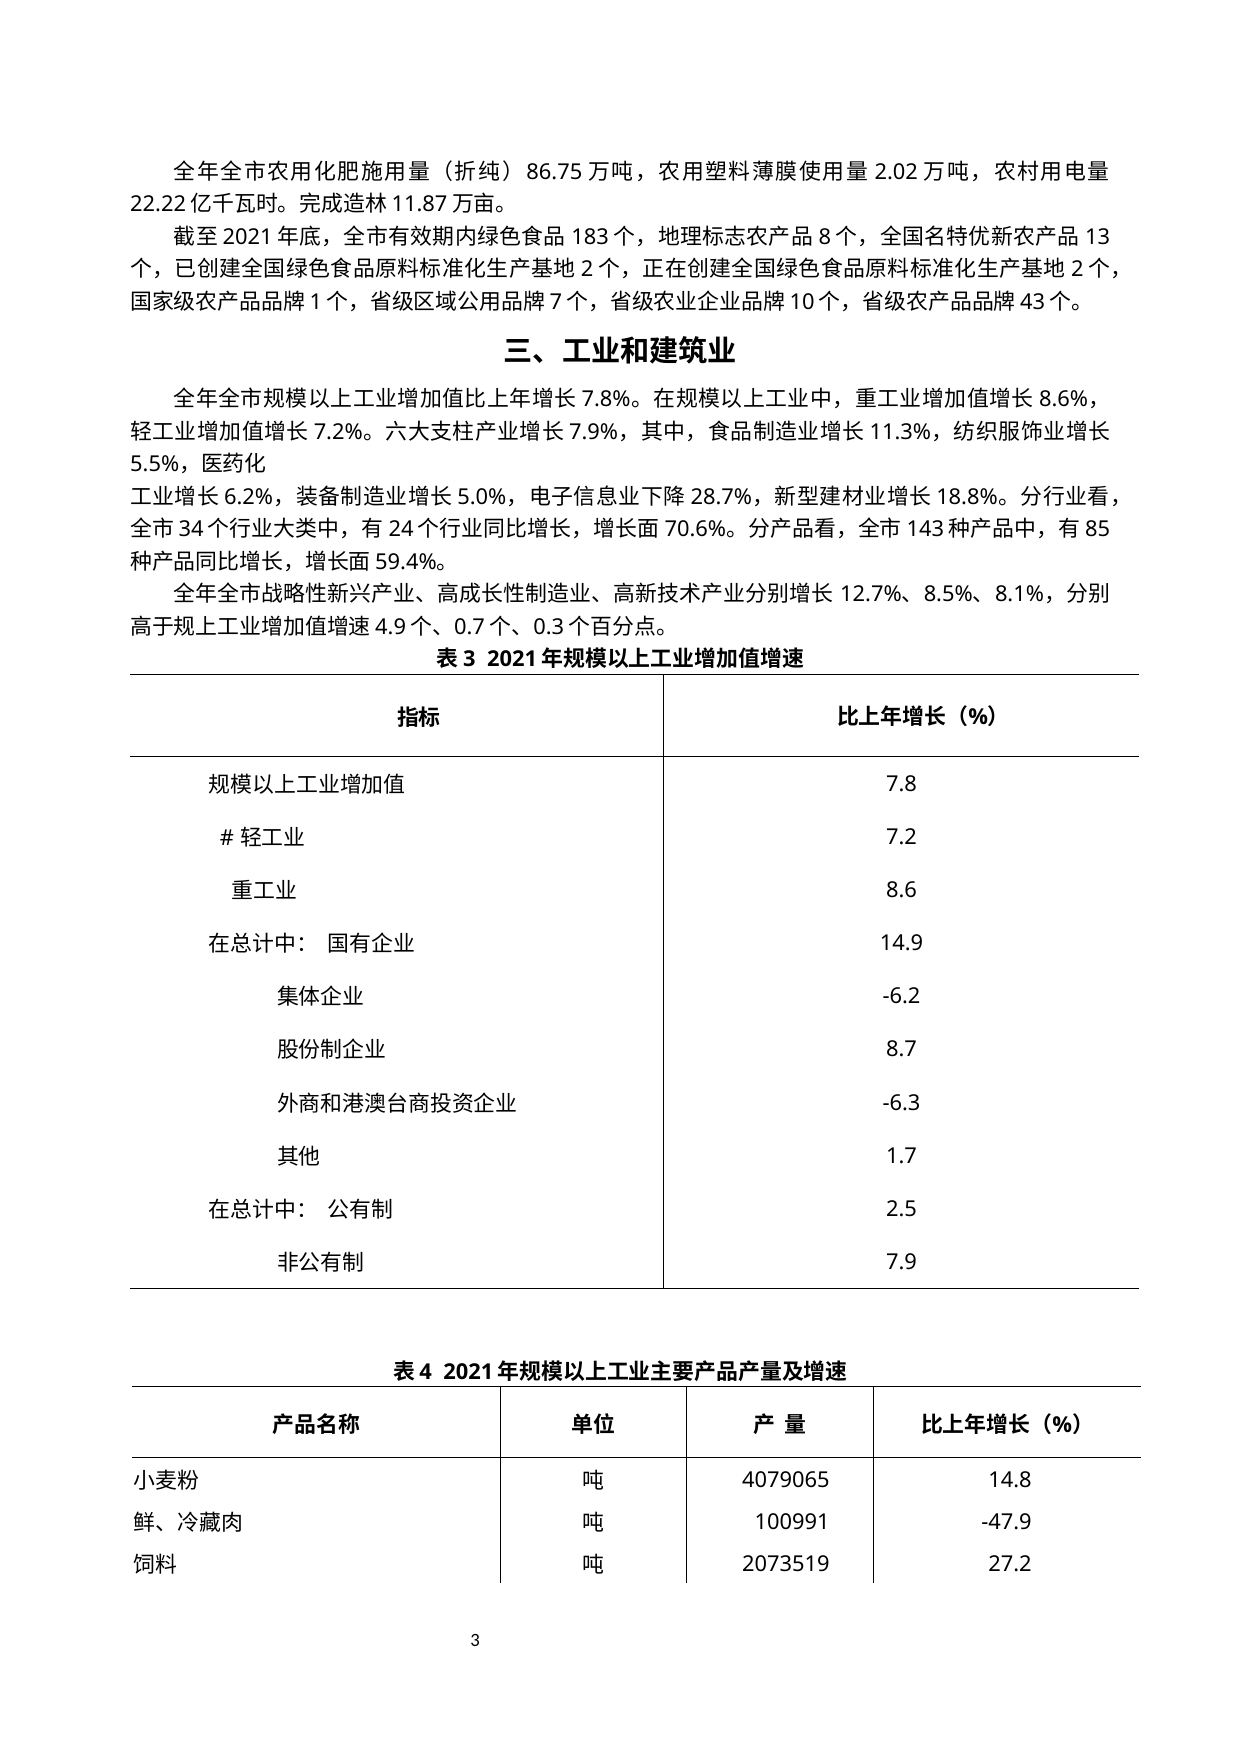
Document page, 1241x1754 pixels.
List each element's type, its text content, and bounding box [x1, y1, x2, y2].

table_header 指标 [130, 675, 663, 756]
table_cell 8.6 [664, 863, 1139, 916]
table_cell 集体企业 [130, 969, 663, 1022]
table_cell 14.9 [664, 916, 1139, 969]
table_cell 股份制企业 [130, 1022, 663, 1075]
table_cell 2.5 [664, 1181, 1139, 1234]
table_cell 100991 [687, 1499, 873, 1541]
table_cell 小麦粉 [132, 1458, 500, 1499]
table_cell 在总计中： 国有企业 [130, 916, 663, 969]
table_header 比上年增长（%） [664, 675, 1139, 756]
table_cell 饲料 [132, 1541, 500, 1583]
table_cell 其他 [130, 1128, 663, 1181]
text 全年全市战略性新兴产业、高成长性制造业、高新技术产业分别增长12.7%、8.5%、8.1%，分别高于规上工业增加值增速4.9个、0.7个、0.3个百分点。 [130, 576, 1110, 641]
table_cell -6.3 [664, 1075, 1139, 1128]
table_cell 14.8 [874, 1458, 1141, 1499]
table_cell 1.7 [664, 1128, 1139, 1181]
table_cell 外商和港澳台商投资企业 [130, 1075, 663, 1128]
text 全年全市农用化肥施用量（折纯）86.75万吨，农用塑料薄膜使用量2.02万吨，农村用电量22.22亿千瓦时。完成造林11.87万亩。 [130, 153, 1110, 218]
text 表4 2021年规模以上工业主要产品产量及增速 [130, 1353, 1110, 1386]
table_header 比上年增长（%） [874, 1387, 1141, 1457]
table_header 单位 [501, 1387, 686, 1457]
text 表3 2021年规模以上工业增加值增速 [130, 641, 1110, 673]
table_cell 27.2 [874, 1541, 1141, 1583]
text 全年全市规模以上工业增加值比上年增长7.8%。在规模以上工业中，重工业增加值增长8.6%，轻工业增加值增长7.2%。六大支柱产业增长7.9%，其中，食品制造业增长11.3%，纺织服饰业增长5.5%，医药化 [130, 381, 1110, 478]
table_cell 重工业 [130, 863, 663, 916]
table_cell 8.7 [664, 1022, 1139, 1075]
table_cell 7.2 [664, 809, 1139, 862]
text 三、工业和建筑业 [130, 316, 1110, 381]
table_cell 非公有制 [130, 1234, 663, 1287]
table_cell -47.9 [874, 1499, 1141, 1541]
table_cell 吨 [501, 1541, 686, 1583]
text 工业增长6.2%，装备制造业增长5.0%，电子信息业下降28.7%，新型建材业增长18.8%。分行业看，全市34个行业大类中，有24个行业同比增长，增长面70.6%。分产品看，全市143种产品中，有85种产品同比增长，增长面59.4%。 [130, 478, 1110, 576]
table_cell 吨 [501, 1499, 686, 1541]
table_cell 2073519 [687, 1541, 873, 1583]
table_cell 在总计中： 公有制 [130, 1181, 663, 1234]
table_header 产 量 [687, 1387, 873, 1457]
text 截至2021年底，全市有效期内绿色食品183个，地理标志农产品8个，全国名特优新农产品13个，已创建全国绿色食品原料标准化生产基地2个，正在创建全国绿色食品原料标准化生产基地2个，国家级农产品品牌1个，省级区域公用品牌7个，省级农业企业品牌10个，省级农产品品牌43个。 [130, 218, 1110, 316]
table_cell 规模以上工业增加值 [130, 757, 663, 809]
table_cell 7.8 [664, 757, 1139, 809]
table_cell 7.9 [664, 1234, 1139, 1287]
table_cell # 轻工业 [130, 809, 663, 862]
table_cell 吨 [501, 1458, 686, 1499]
table_cell -6.2 [664, 969, 1139, 1022]
table_cell 鲜、冷藏肉 [132, 1499, 500, 1541]
table_cell 4079065 [687, 1458, 873, 1499]
table_header 产品名称 [132, 1387, 500, 1457]
